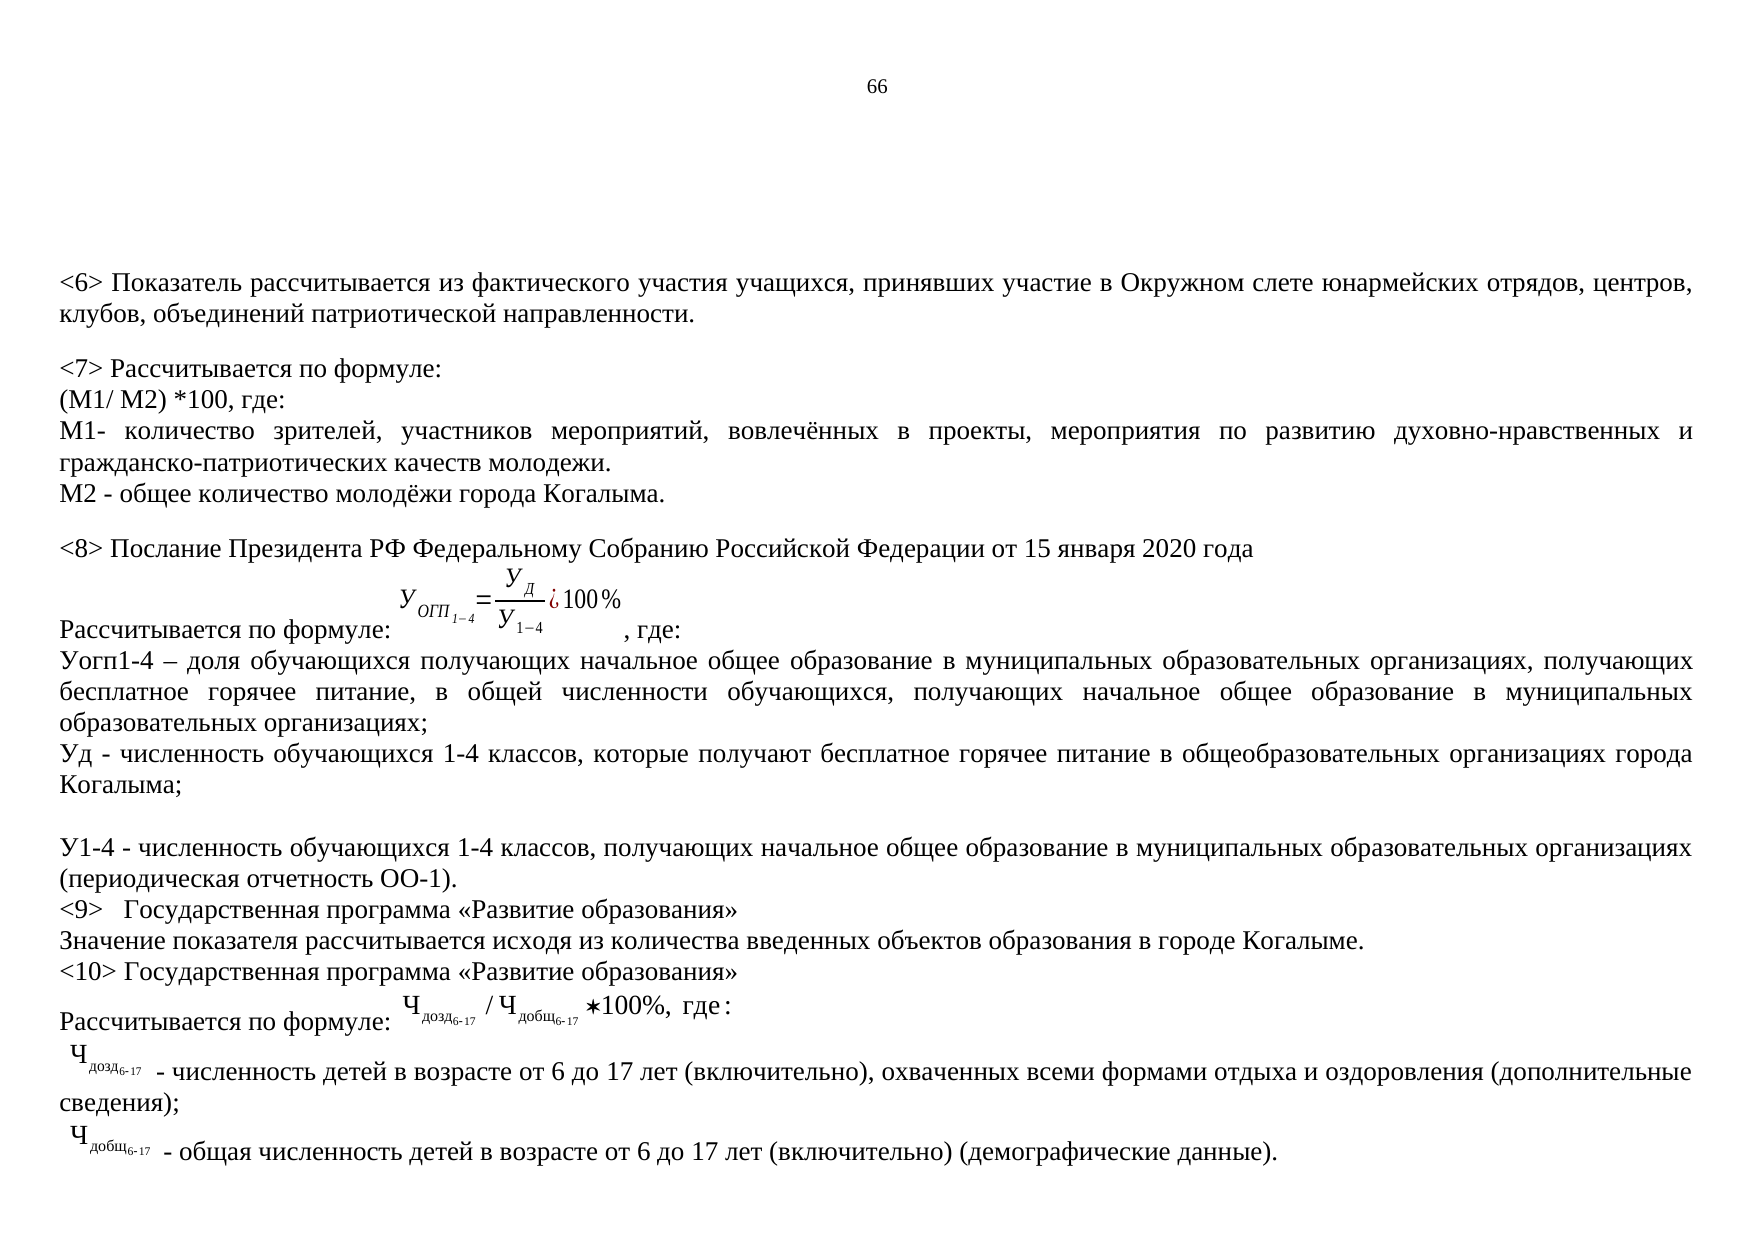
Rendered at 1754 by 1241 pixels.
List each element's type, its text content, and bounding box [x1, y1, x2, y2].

text Уд - численность обучающихся 1-4 классов, которые получают бесплатное горячее питание в общеобразовательных организациях города Когалыма; [59, 737, 1695, 800]
text <7> Рассчитывается по формуле: [59, 352, 1695, 383]
text Уогп1-4 – доля обучающихся получающих начальное общее образование в муниципальных образовательных организациях, получающих бесплатное горячее питание, в общей численности обучающихся, получающих начальное общее образование в муниципальных образовательных организациях; [59, 644, 1695, 737]
text У1-4 - численность обучающихся 1-4 классов, получающих начальное общее образование в муниципальных образовательных организациях (периодическая отчетность ОО-1). [59, 831, 1695, 893]
text Значение показателя рассчитывается исходя из количества введенных объектов образования в городе Когалыме. [59, 924, 1695, 955]
text <9> Государственная программа «Развитие образования» [59, 893, 1695, 924]
text (М1/ М2) *100, где: [59, 383, 1695, 414]
text М1- количество зрителей, участников мероприятий, вовлечённых в проекты, мероприятия по развитию духовно-нравственных и гражданско-патриотических качеств молодежи. [59, 414, 1695, 477]
text - общая численность детей в возрасте от 6 до 17 лет (включительно) (демографические данные). [59, 1117, 1695, 1166]
text <8> Послание Президента РФ Федеральному Собранию Российской Федерации от 15 января 2020 года [59, 532, 1695, 563]
text Рассчитывается по формуле: [59, 987, 1695, 1036]
text М2 - общее количество молодёжи города Когалыма. [59, 477, 1695, 508]
text Рассчитывается по формуле: , где: [59, 563, 1695, 644]
text <6> Показатель рассчитывается из фактического участия учащихся, принявших участие в Окружном слете юнармейских отрядов, центров, клубов, объединений патриотической направленности. [59, 266, 1695, 328]
text <10> Государственная программа «Развитие образования» [59, 955, 1695, 987]
text - численность детей в возрасте от 6 до 17 лет (включительно), охваченных всеми формами отдыха и оздоровления (дополнительные сведения); [59, 1036, 1695, 1117]
